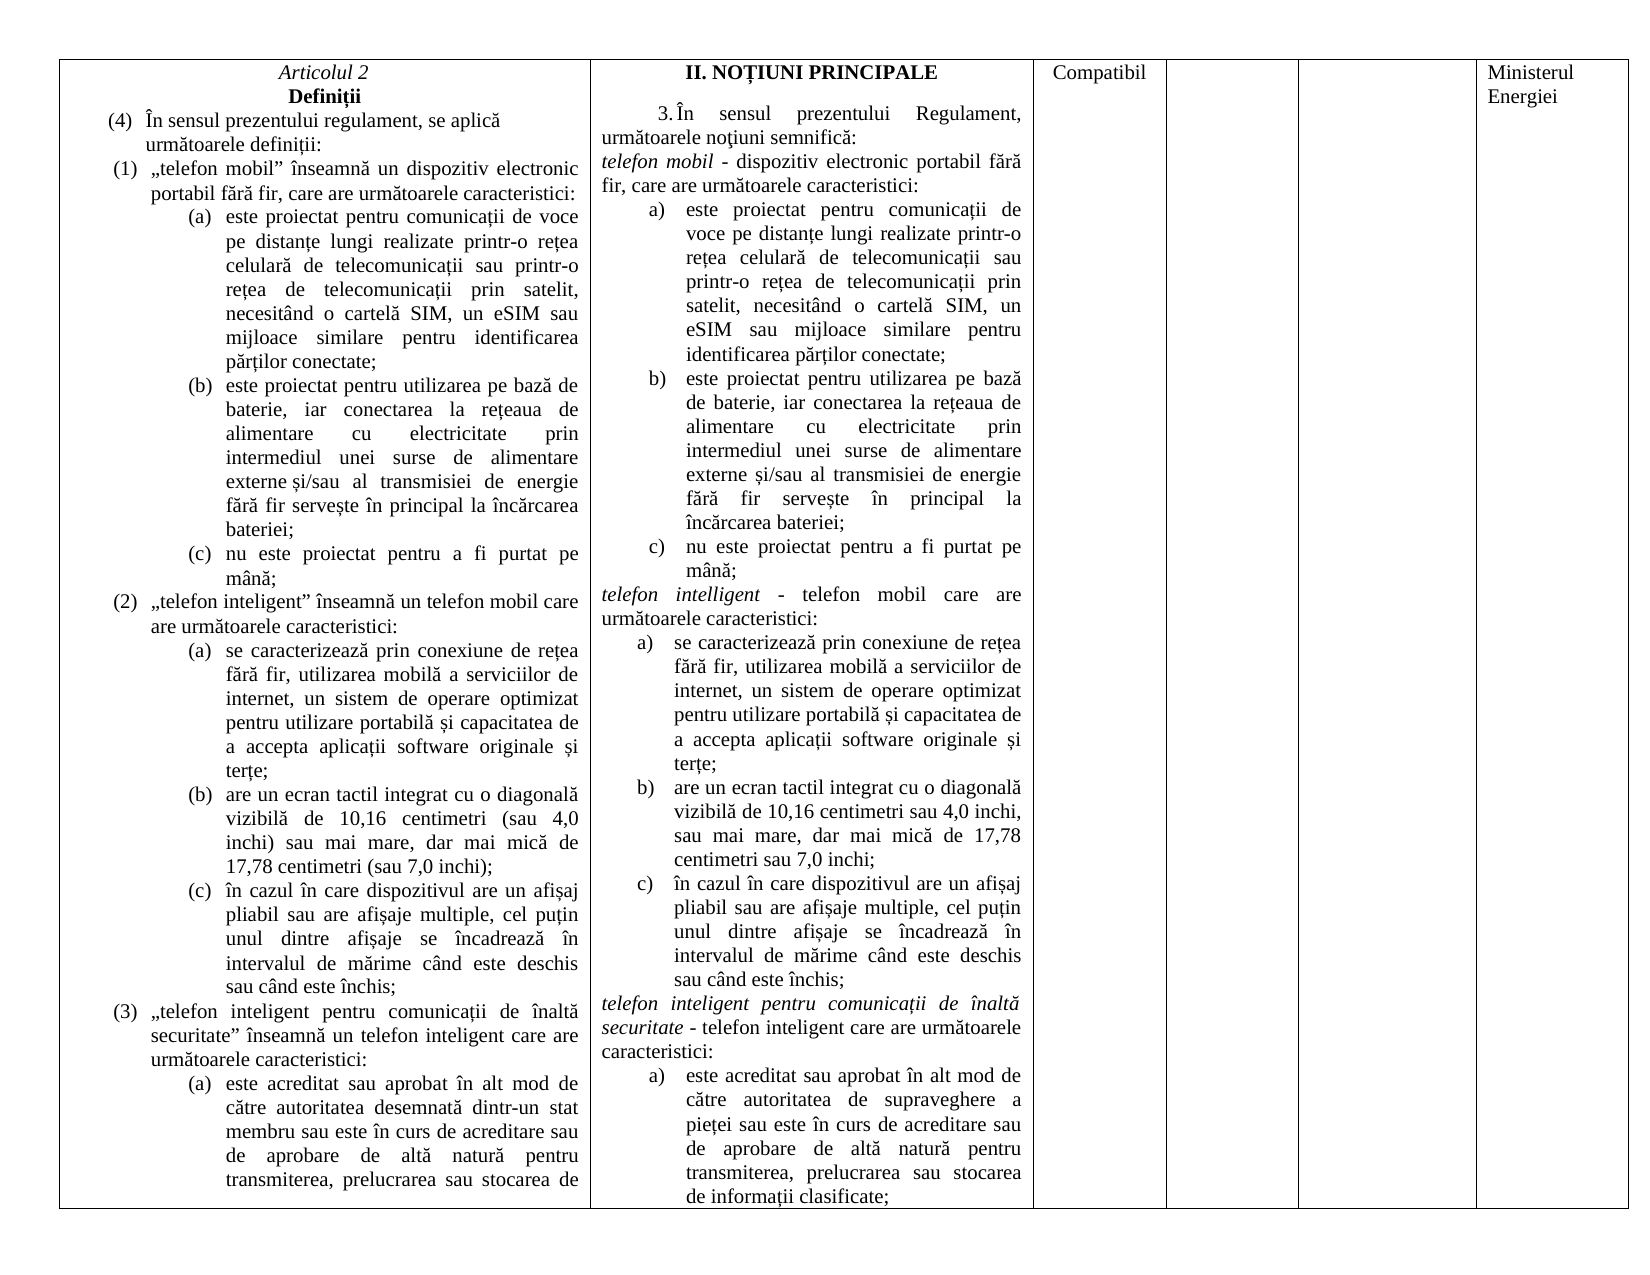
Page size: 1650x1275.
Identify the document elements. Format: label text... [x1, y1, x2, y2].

table_cell Ministerul Energiei [1477, 60, 1628, 1208]
table_cell [1167, 60, 1298, 1208]
table_cell Compatibil [1034, 60, 1166, 1208]
table_cell [1299, 60, 1476, 1208]
